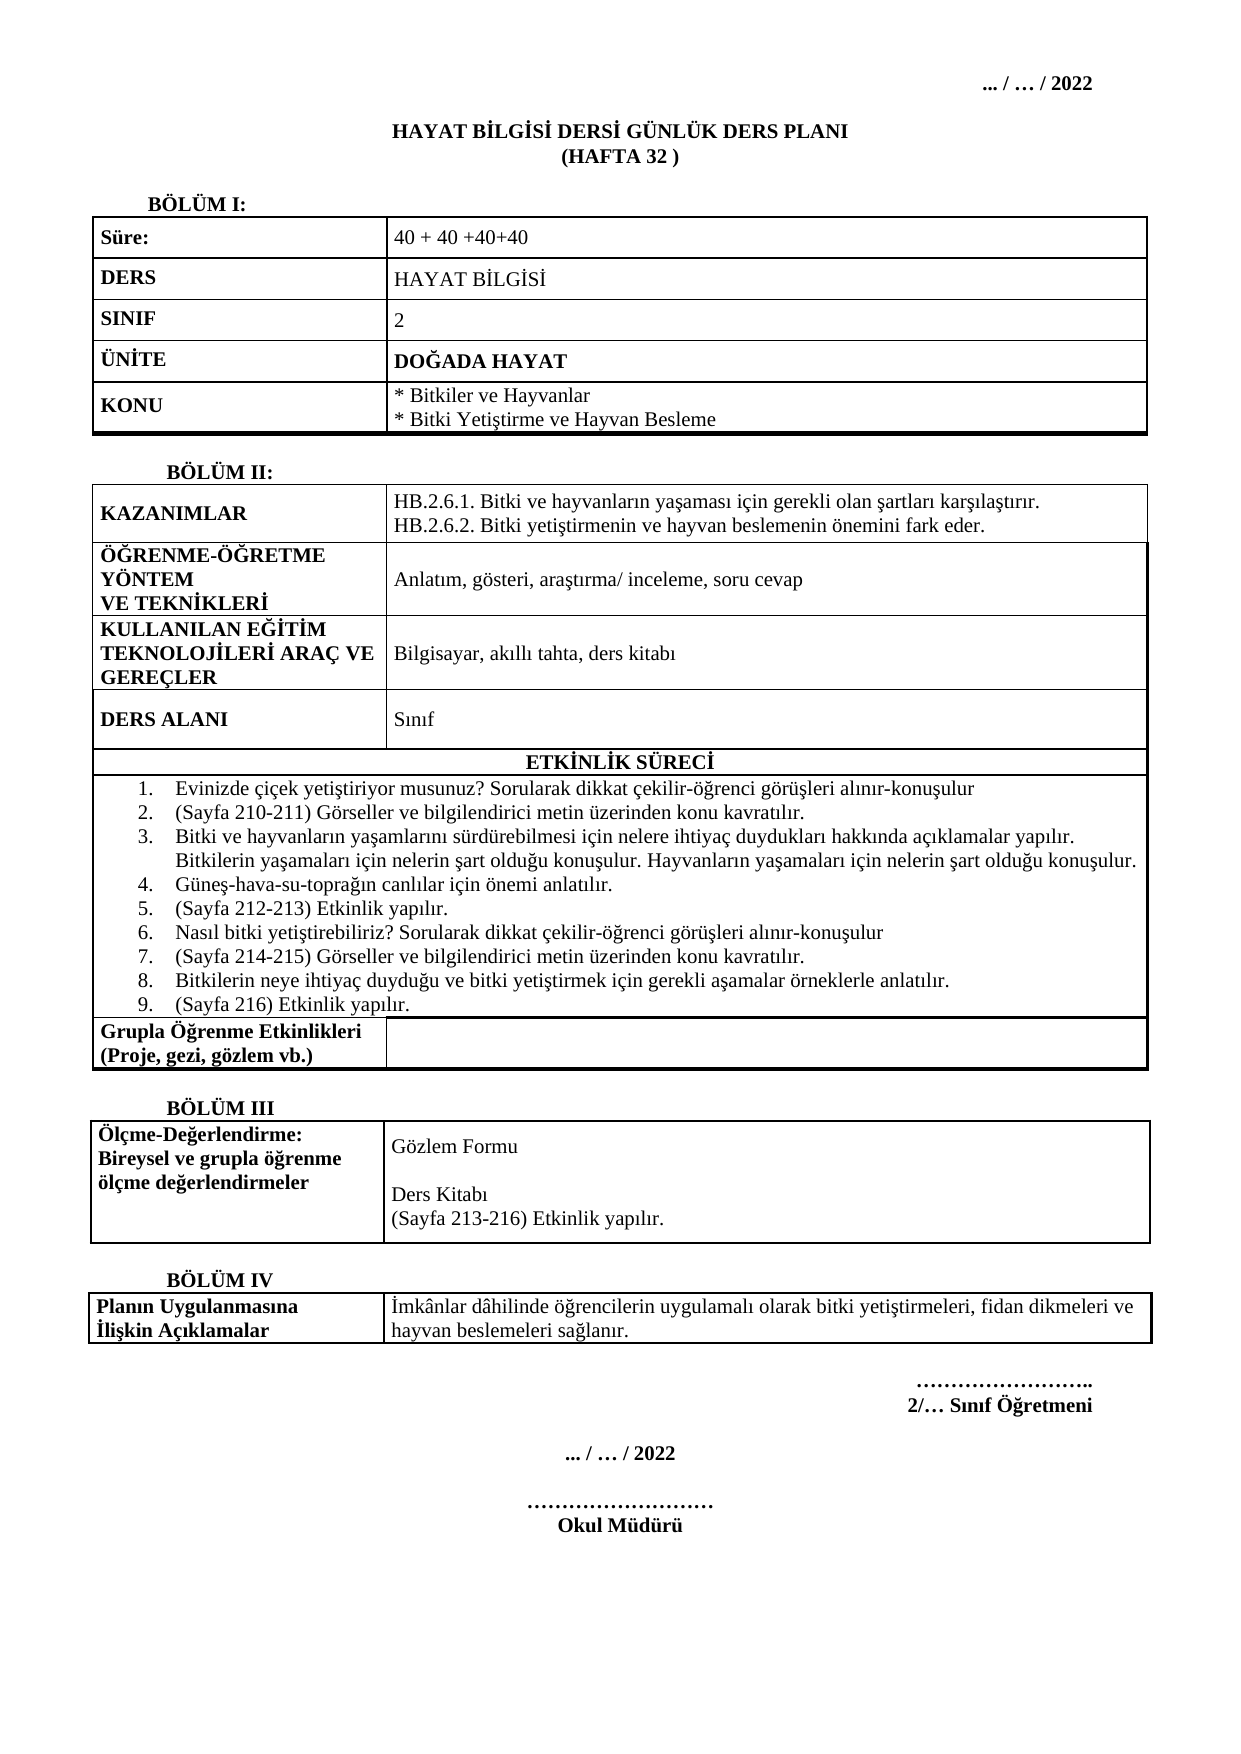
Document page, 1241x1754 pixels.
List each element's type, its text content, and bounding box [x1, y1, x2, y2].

table_cell Sınıf [387, 690, 1146, 748]
table_cell KULLANILAN EĞİTİM TEKNOLOJİLERİ ARAÇ VE GEREÇLER [93, 616, 386, 689]
table_header KAZANIMLAR [93, 485, 386, 542]
table_cell * Bitkiler ve Hayvanlar * Bitki Yetiştirme ve Hayvan Besleme [388, 383, 1146, 431]
table_cell DERS [94, 259, 386, 298]
table_header Ölçme-Değerlendirme: Bireysel ve grupla öğrenme ölçme değerlendirmeler [92, 1122, 383, 1242]
table_cell Grupla Öğrenme Etkinlikleri (Proje, gezi, gözlem vb.) [94, 1018, 386, 1067]
table_header 40 + 40 +40+40 [388, 218, 1146, 257]
text ... / … / 2022 [148, 71, 1092, 95]
table_cell Bilgisayar, akıllı tahta, ders kitabı [387, 616, 1146, 689]
table_cell ETKİNLİK SÜRECİ [94, 750, 1146, 774]
table_cell HAYAT BİLGİSİ [388, 259, 1146, 298]
table_cell [387, 1019, 1146, 1067]
table_header İmkânlar dâhilinde öğrencilerin uygulamalı olarak bitki yetiştirmeleri, fidan dikmeleri ve hayvan beslemeleri sağlanır. [385, 1294, 1150, 1342]
text ……………………… [148, 1489, 1092, 1513]
table_cell 2 [388, 300, 1146, 340]
subtitle BÖLÜM IV [148, 1268, 1092, 1292]
text …………………….. [148, 1368, 1092, 1392]
text (HAFTA 32 ) [148, 143, 1092, 168]
subtitle BÖLÜM III [148, 1095, 1092, 1119]
table_cell SINIF [94, 300, 386, 340]
table_cell Anlatım, gösteri, araştırma/ inceleme, soru cevap [387, 543, 1146, 615]
table_header Gözlem Formu Ders Kitabı (Sayfa 213-216) Etkinlik yapılır. [385, 1122, 1149, 1242]
table_header Planın Uygulanmasına İlişkin Açıklamalar [90, 1294, 383, 1342]
text BÖLÜM II: [148, 459, 1092, 484]
table_cell DERS ALANI [94, 690, 386, 748]
text BÖLÜM I: [148, 192, 1092, 216]
table_cell ÜNİTE [94, 341, 386, 381]
table_cell KONU [94, 383, 386, 431]
table_cell DOĞADA HAYAT [388, 341, 1146, 381]
table_cell ÖĞRENME-ÖĞRETME YÖNTEM VE TEKNİKLERİ [93, 543, 386, 615]
text 2/… Sınıf Öğretmeni [148, 1392, 1092, 1417]
text ... / … / 2022 [148, 1441, 1092, 1465]
table_header HB.2.6.1. Bitki ve hayvanların yaşaması için gerekli olan şartları karşılaştırır. HB.2.6.2. Bitki yetiştirmenin ve hayvan beslemenin önemini fark eder. [387, 485, 1147, 542]
table_header Süre: [94, 218, 386, 257]
text HAYAT BİLGİSİ DERSİ GÜNLÜK DERS PLANI [148, 119, 1092, 143]
table_cell Evinizde çiçek yetiştiriyor musunuz? Sorularak dikkat çekilir-öğrenci görüşleri alınır-konuşulur (Sayfa 210-211) Görseller ve bilgilendirici metin üzerinden konu kavratılır. Bitki ve hayvanların yaşamlarını sürdürebilmesi için nelere ihtiyaç duydukları hakkında açıklamalar yapılır. Bitkilerin yaşamaları için nelerin şart olduğu konuşulur. Hayvanların yaşamaları için nelerin şart olduğu konuşulur. Güneş-hava-su-toprağın canlılar için önemi anlatılır. (Sayfa 212-213) Etkinlik yapılır. Nasıl bitki yetiştirebiliriz? Sorularak dikkat çekilir-öğrenci görüşleri alınır-konuşulur (Sayfa 214-215) Görseller ve bilgilendirici metin üzerinden konu kavratılır. Bitkilerin neye ihtiyaç duyduğu ve bitki yetiştirmek için gerekli aşamalar örneklerle anlatılır. (Sayfa 216) Etkinlik yapılır. [94, 776, 1146, 1016]
text Okul Müdürü [148, 1513, 1092, 1537]
